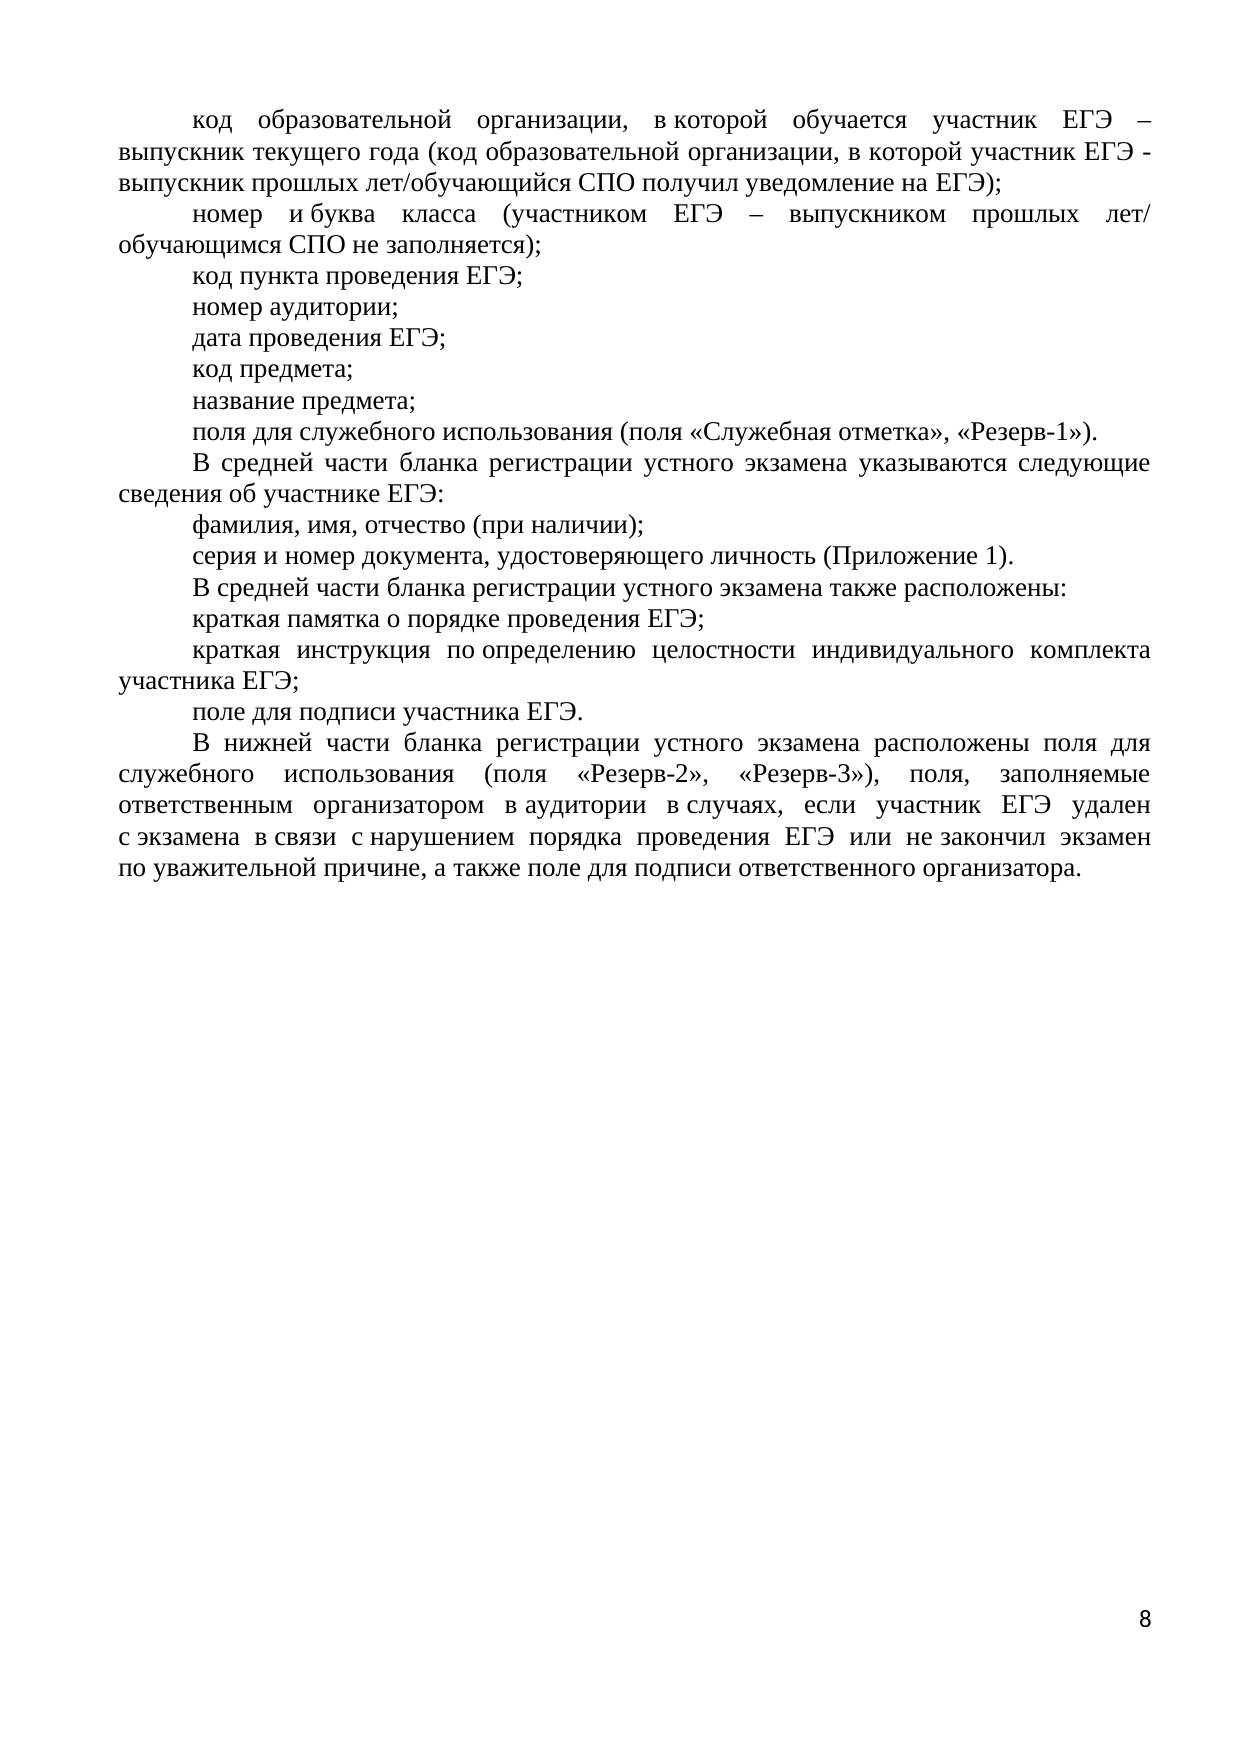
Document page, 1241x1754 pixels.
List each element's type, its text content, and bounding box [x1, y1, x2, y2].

text фамилия, имя, отчество (при наличии); [118, 508, 1152, 539]
text поле для подписи участника ЕГЭ. [118, 695, 1152, 726]
text краткая инструкция по определению целостности индивидуального комплекта участника ЕГЭ; [118, 633, 1152, 695]
text В средней части бланка регистрации устного экзамена указываются следующие сведения об участнике ЕГЭ: [118, 446, 1152, 508]
text серия и номер документа, удостоверяющего личность (Приложение 1). [118, 539, 1152, 571]
text номер и буква класса (участником ЕГЭ – выпускником прошлых лет/ обучающимся СПО не заполняется); [118, 197, 1152, 259]
text код образовательной организации, в которой обучается участник ЕГЭ – выпускник текущего года (код образовательной организации, в которой участник ЕГЭ - выпускник прошлых лет/обучающийся СПО получил уведомление на ЕГЭ); [118, 103, 1152, 197]
text код предмета; [118, 353, 1152, 384]
text поля для служебного использования (поля «Служебная отметка», «Резерв-1»). [118, 415, 1152, 446]
text В нижней части бланка регистрации устного экзамена расположены поля для служебного использования (поля «Резерв-2», «Резерв-3»), поля, заполняемые ответственным организатором в аудитории в случаях, если участник ЕГЭ удален с экзамена в связи с нарушением порядка проведения ЕГЭ или не закончил экзамен по уважительной причине, а также поле для подписи ответственного организатора. [118, 726, 1152, 882]
text код пункта проведения ЕГЭ; [118, 259, 1152, 290]
text дата проведения ЕГЭ; [118, 321, 1152, 353]
text номер аудитории; [118, 290, 1152, 321]
text В средней части бланка регистрации устного экзамена также расположены: [118, 571, 1152, 602]
text краткая памятка о порядке проведения ЕГЭ; [118, 602, 1152, 633]
text название предмета; [118, 384, 1152, 415]
